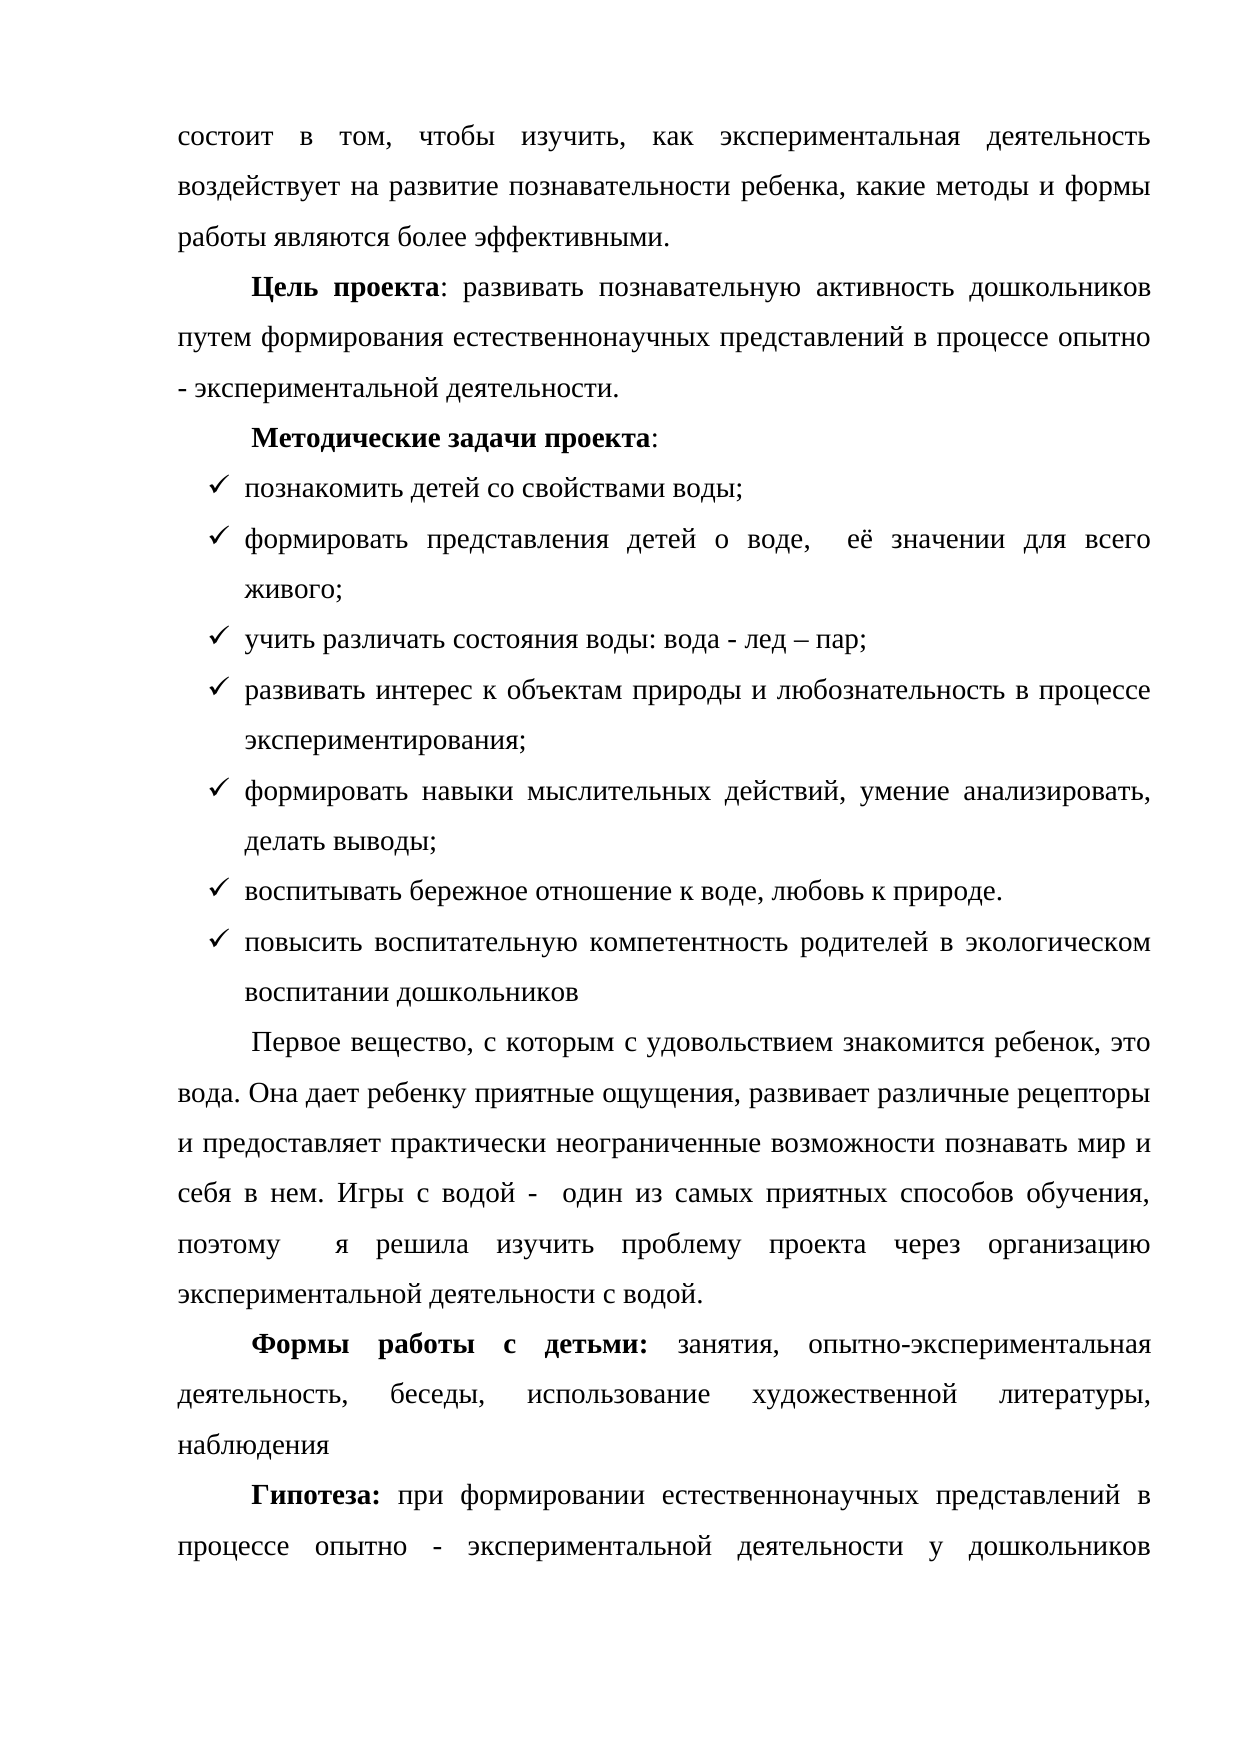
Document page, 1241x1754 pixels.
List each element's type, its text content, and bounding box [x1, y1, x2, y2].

list воспитывать бережное отношение к воде, любовь к природе. [207, 873, 1152, 907]
text Методические задачи проекта: [177, 420, 1152, 453]
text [177, 1477, 1152, 1561]
list формировать представления детей о воде, её значении для всего живого; [207, 521, 1152, 605]
list познакомить детей со свойствами воды; [207, 470, 1152, 504]
text Первое вещество, с которым с удовольствием знакомится ребенок, это вода. Она дает ребенку приятные ощущения, развивает различные рецепторы и предоставляет практически неограниченные возможности познавать мир и себя в нем. Игры с водой - один из самых приятных способов обучения, поэтому я решила изучить проблему проекта через организацию экспериментальной деятельности с водой. [177, 1024, 1152, 1309]
list повысить воспитательную компетентность родителей в экологическом воспитании дошкольников [207, 924, 1152, 1008]
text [177, 118, 1152, 252]
list развивать интерес к объектам природы и любознательность в процессе экспериментирования; [207, 672, 1152, 756]
text Формы работы с детьми: занятия, опытно-экспериментальная деятельность, беседы, использование художественной литературы, наблюдения [177, 1326, 1152, 1461]
list учить различать состояния воды: вода - лед – пар; [207, 621, 1152, 655]
text Цель проекта: развивать познавательную активность дошкольников путем формирования естественнонаучных представлений в процессе опытно - экспериментальной деятельности. [177, 269, 1152, 403]
list формировать навыки мыслительных действий, умение анализировать, делать выводы; [207, 773, 1152, 857]
